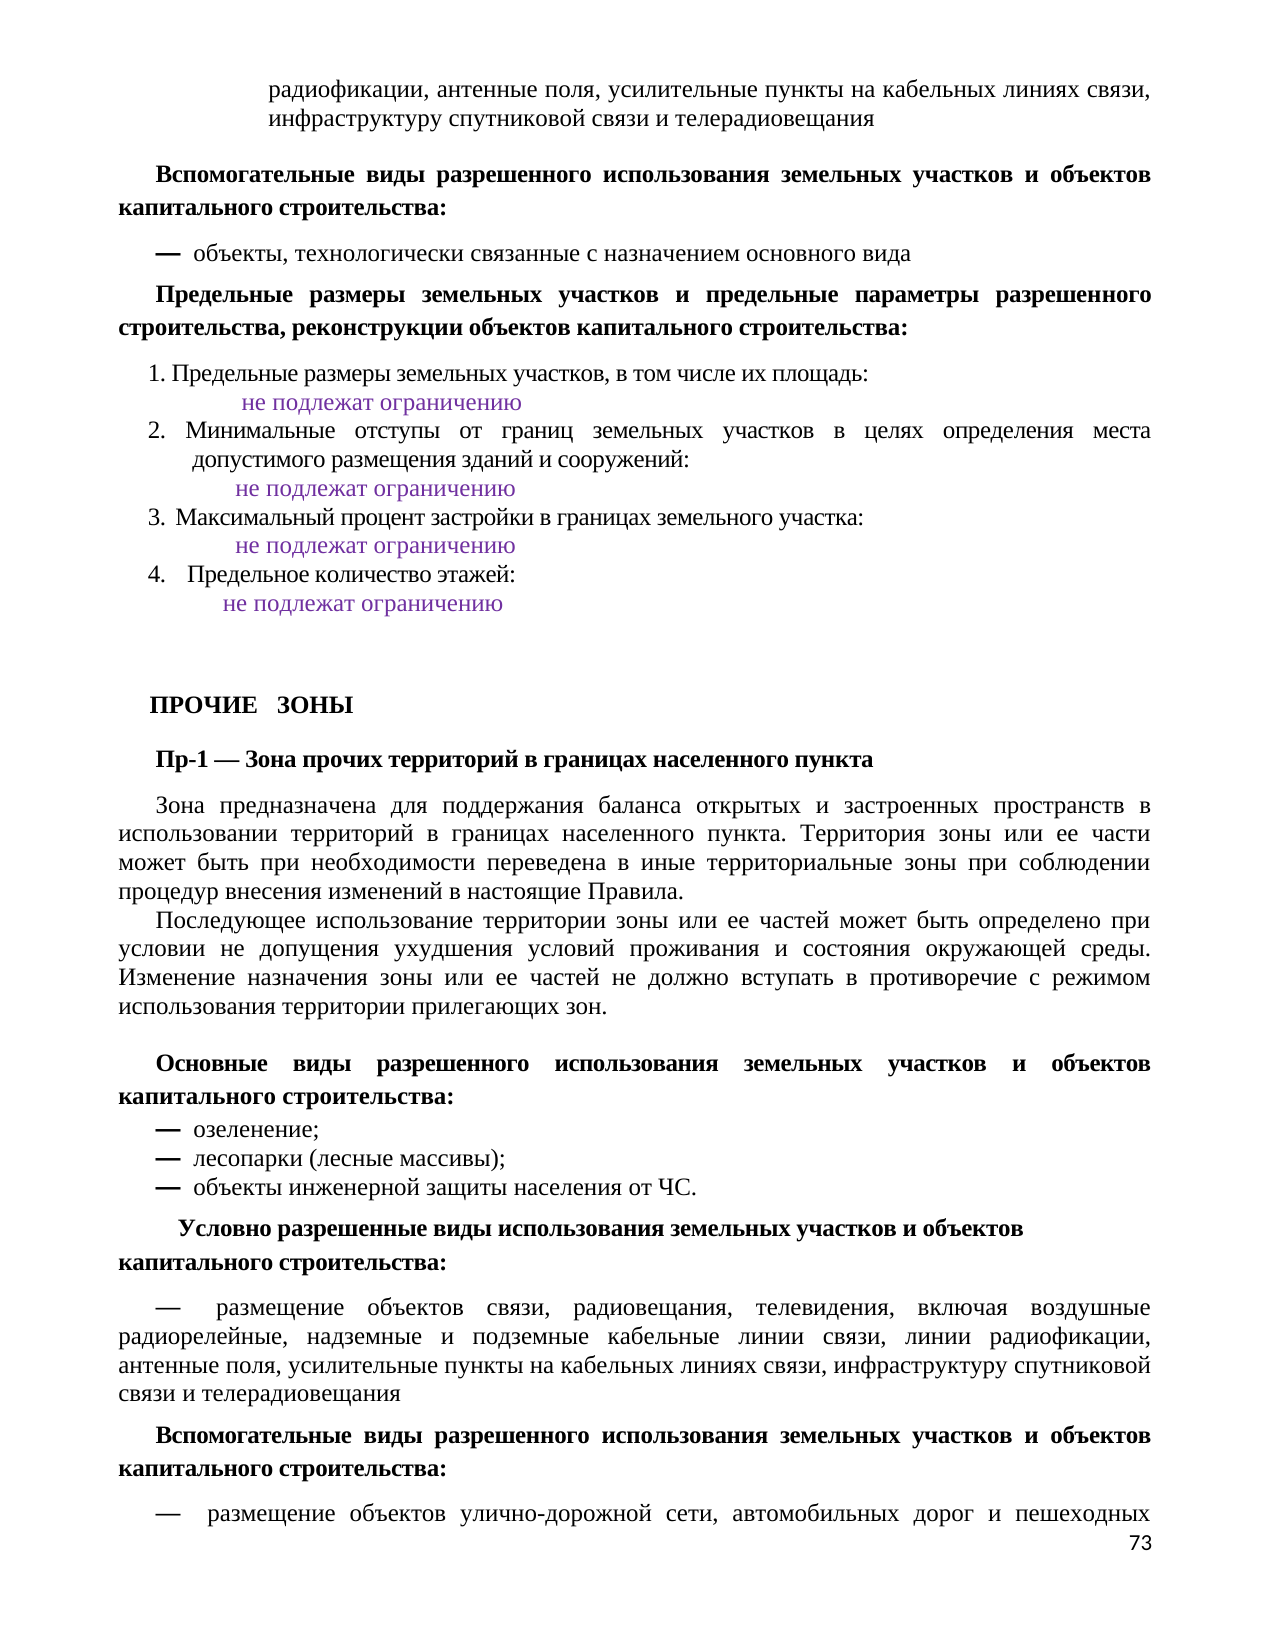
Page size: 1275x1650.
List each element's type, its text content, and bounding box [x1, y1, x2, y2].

text Вспомогательные виды разрешенного использования земельных участков и объектов капитального строительства: [118, 1420, 1152, 1481]
list лесопарки (лесные массивы); [118, 1143, 1152, 1172]
list Предельное количество этажей: [148, 559, 1152, 588]
text Зона предназначена для поддержания баланса открытых и застроенных пространств в использовании территорий в границах населенного пункта. Территория зоны или ее части может быть при необходимости переведена в иные территориальные зоны при соблюдении процедур внесения изменений в настоящие Правила. [118, 790, 1152, 905]
text Предельные размеры земельных участков и предельные параметры разрешенного строительства, реконструкции объектов капитального строительства: [118, 279, 1152, 341]
text ПРОЧИЕ ЗОНЫ [118, 690, 1152, 719]
text 2. Минимальные отступы от границ земельных участков в целях определения места допустимого размещения зданий и сооружений: [148, 415, 1152, 473]
text 1. Предельные размеры земельных участков, в том числе их площадь: [148, 358, 1152, 387]
text не подлежат ограничению [148, 387, 1152, 415]
text Основные виды разрешенного использования земельных участков и объектов капитального строительства: [118, 1048, 1152, 1110]
text Пр-1 — Зона прочих территорий в границах населенного пункта [118, 744, 1152, 773]
list не подлежат ограничению [148, 530, 1152, 559]
list не подлежат ограничению [148, 473, 1152, 502]
list размещение объектов связи, радиовещания, телевидения, включая воздушные радиорелейные, надземные и подземные кабельные линии связи, линии радиофикации, антенные поля, усилительные пункты на кабельных линиях связи, инфраструктуру спутниковой связи и телерадиовещания [118, 1292, 1152, 1407]
list озеленение; [118, 1114, 1152, 1143]
text Вспомогательные виды разрешенного использования земельных участков и объектов капитального строительства: [118, 159, 1152, 221]
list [118, 1498, 1152, 1527]
text Условно разрешенные виды использования земельных участков и объектов капитального строительства: [118, 1213, 1152, 1275]
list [231, 74, 1152, 131]
text не подлежат ограничению [148, 588, 1152, 617]
text Последующее использование территории зоны или ее частей может быть определено при условии не допущения ухудшения условий проживания и состояния окружающей среды. Изменение назначения зоны или ее частей не должно вступать в противоречие с режимом использования территории прилегающих зон. [118, 905, 1152, 1020]
list Максимальный процент застройки в границах земельного участка: [148, 502, 1152, 530]
list объекты инженерной защиты населения от ЧС. [118, 1172, 1152, 1201]
list объекты, технологически связанные с назначением основного вида [118, 238, 1152, 267]
